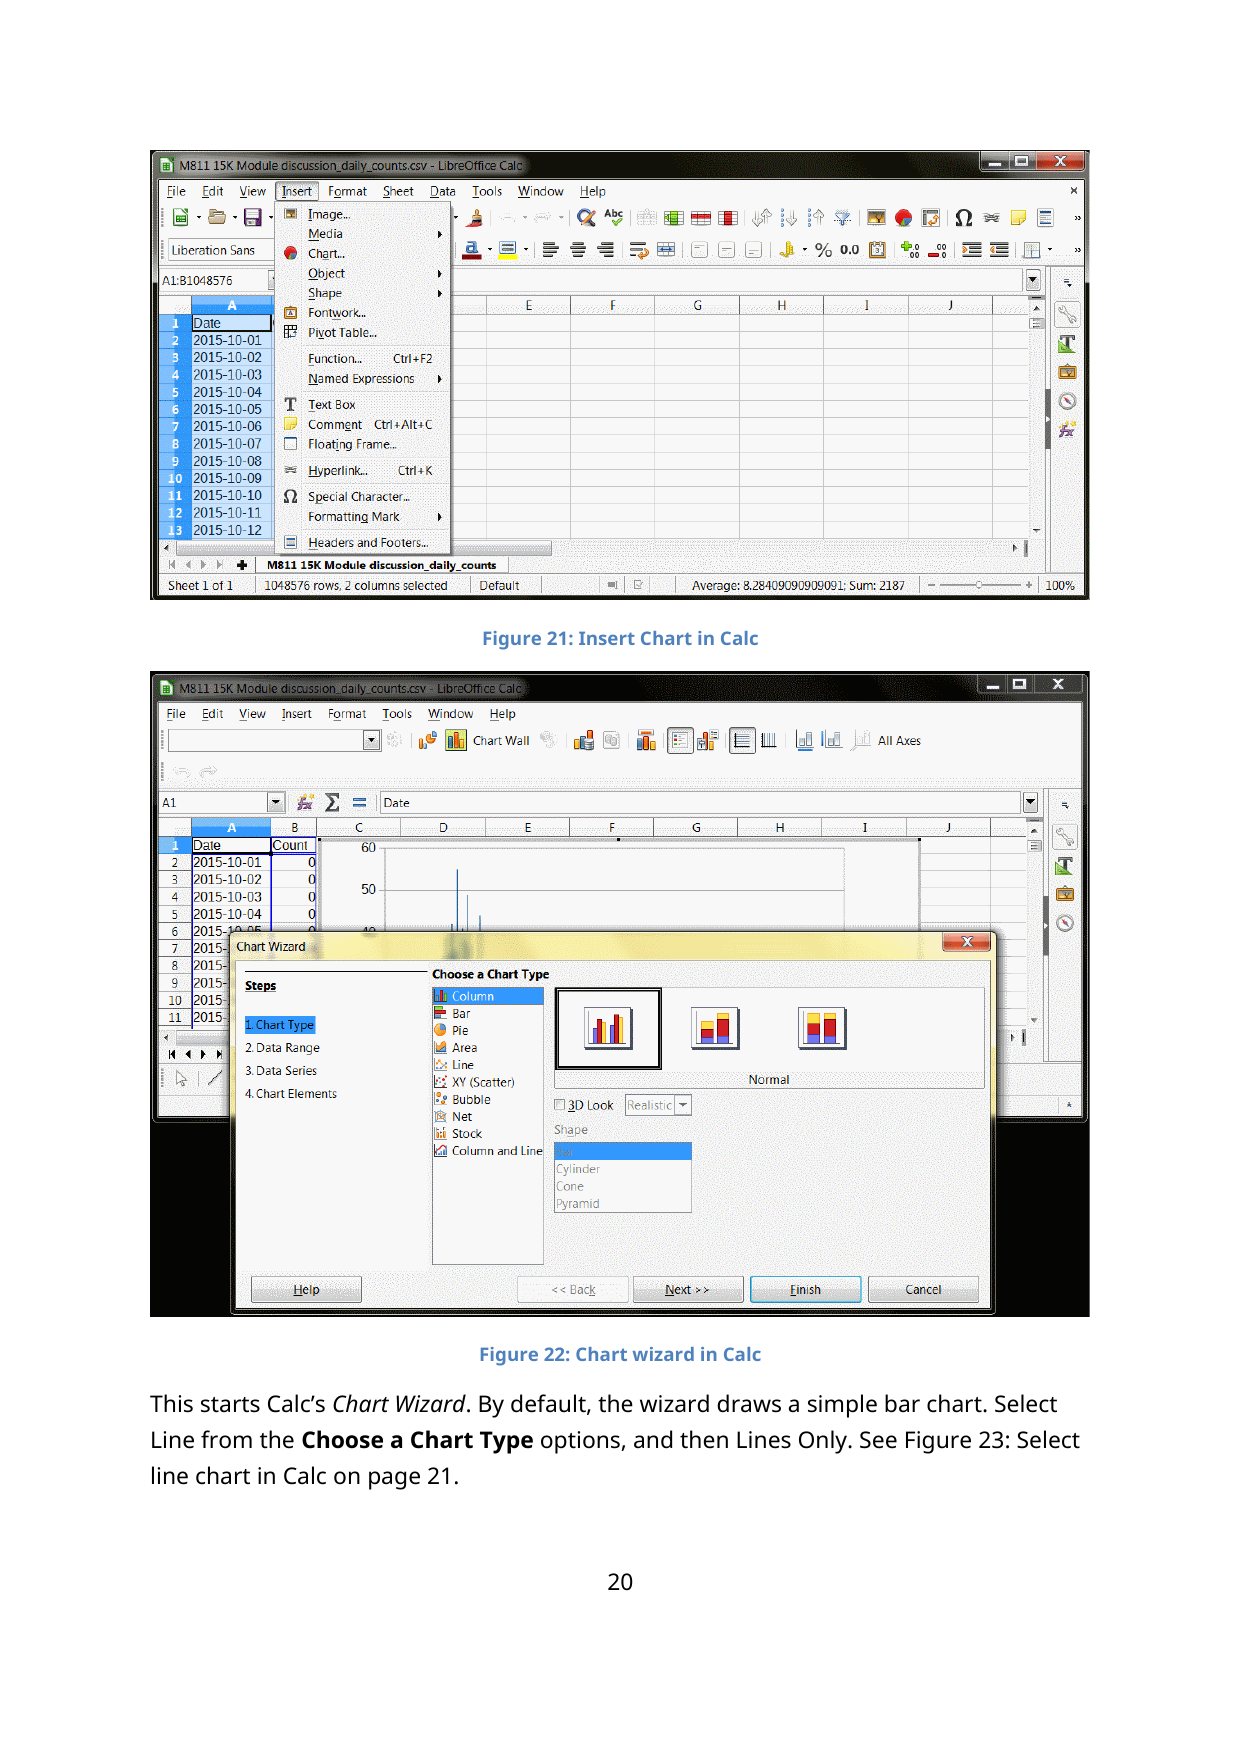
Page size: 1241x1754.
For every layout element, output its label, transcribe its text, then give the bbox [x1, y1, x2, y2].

text This starts Calc’s Chart Wizard. By default, the wizard draws a simple bar chart. Select Line from the Choose a Chart Type options, and then Lines Only. See Figure 23: Select line chart in Calc on page 17. [150, 1388, 1090, 1491]
text Figure 22: Chart wizard in Calc [150, 1342, 1090, 1367]
picture [150, 150, 1090, 600]
text Figure 21: Insert Chart in Calc [150, 625, 1090, 651]
picture [150, 671, 1090, 1317]
